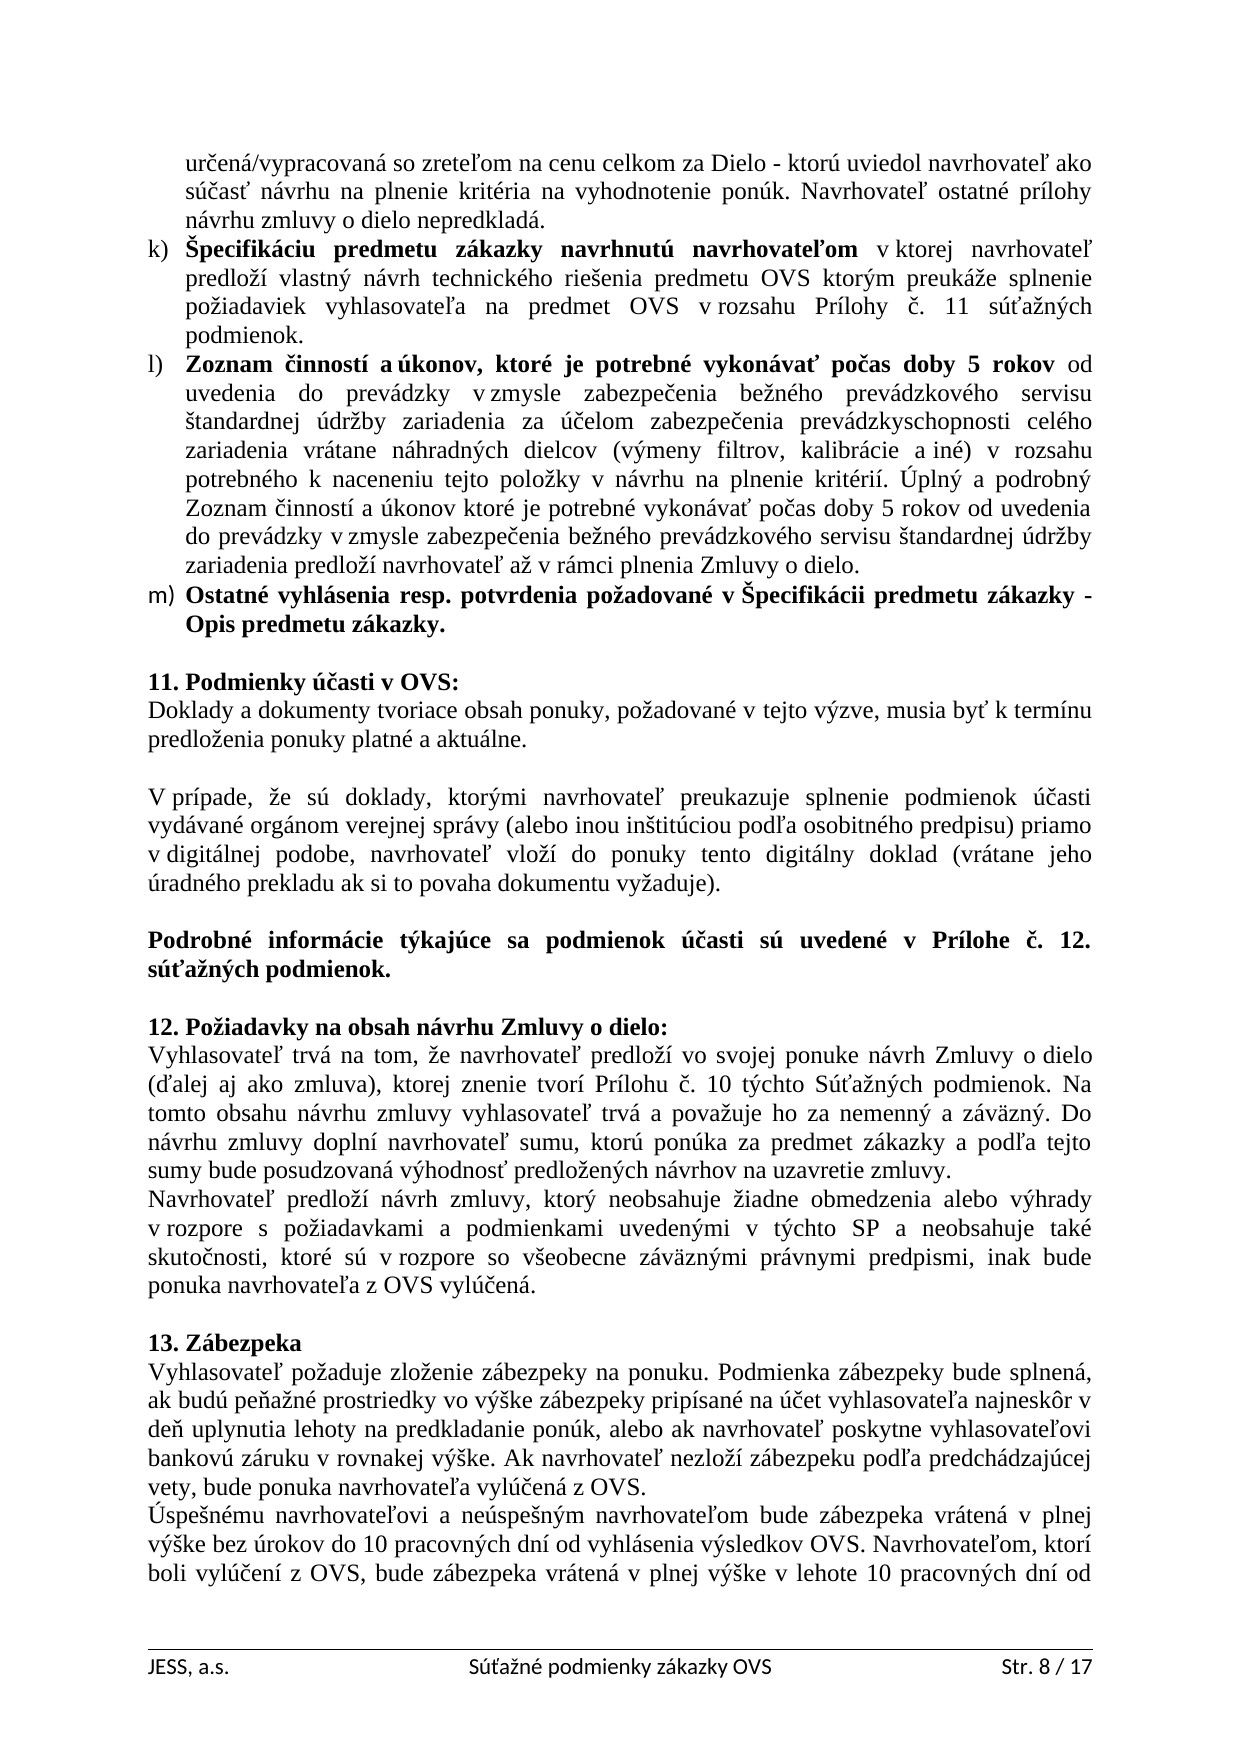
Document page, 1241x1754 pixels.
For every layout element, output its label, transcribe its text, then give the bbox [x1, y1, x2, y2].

text Doklady a dokumenty tvoriace obsah ponuky, požadované v tejto výzve, musia byť k termínu predloženia ponuky platné a aktuálne. [148, 696, 1093, 753]
list Zoznam činností a úkonov, ktoré je potrebné vykonávať počas doby 5 rokov od uvedenia do prevádzky v zmysle zabezpečenia bežného prevádzkového servisu štandardnej údržby zariadenia za účelom zabezpečenia prevádzkyschopnosti celého zariadenia vrátane náhradných dielcov (výmeny filtrov, kalibrácie a iné) v rozsahu potrebného k naceneniu tejto položky v návrhu na plnenie kritérií. Úplný a podrobný Zoznam činností a úkonov ktoré je potrebné vykonávať počas doby 5 rokov od uvedenia do prevádzky v zmysle zabezpečenia bežného prevádzkového servisu štandardnej údržby zariadenia predloží navrhovateľ až v rámci plnenia Zmluvy o dielo. [148, 349, 1093, 579]
text V prípade, že sú doklady, ktorými navrhovateľ preukazuje splnenie podmienok účasti vydávané orgánom verejnej správy (alebo inou inštitúciou podľa osobitného predpisu) priamo v digitálnej podobe, navrhovateľ vloží do ponuky tento digitálny doklad (vrátane jeho úradného prekladu ak si to povaha dokumentu vyžaduje). [148, 782, 1093, 897]
text Navrhovateľ predloží návrh zmluvy, ktorý neobsahuje žiadne obmedzenia alebo výhrady v rozpore s požiadavkami a podmienkami uvedenými v týchto SP a neobsahuje také skutočnosti, ktoré sú v rozpore so všeobecne záväznými právnymi predpismi, inak bude ponuka navrhovateľa z OVS vylúčená. [148, 1184, 1093, 1299]
list Ostatné vyhlásenia resp. potvrdenia požadované v Špecifikácii predmetu zákazky - Opis predmetu zákazky. [148, 579, 1093, 638]
list Špecifikáciu predmetu zákazky navrhnutú navrhovateľom v ktorej navrhovateľ predloží vlastný návrh technického riešenia predmetu OVS ktorým preukáže splnenie požiadaviek vyhlasovateľa na predmet OVS v rozsahu Prílohy č. 11 súťažných podmienok. [148, 234, 1093, 349]
text Vyhlasovateľ požaduje zloženie zábezpeky na ponuku. Podmienka zábezpeky bude splnená, ak budú peňažné prostriedky vo výške zábezpeky pripísané na účet vyhlasovateľa najneskôr v deň uplynutia lehoty na predkladanie ponúk, alebo ak navrhovateľ poskytne vyhlasovateľovi bankovú záruku v rovnakej výške. Ak navrhovateľ nezloží zábezpeku podľa predchádzajúcej vety, bude ponuka navrhovateľa vylúčená z OVS. [148, 1357, 1093, 1501]
text Podrobné informácie týkajúce sa podmienok účasti sú uvedené v Prílohe č. 12. súťažných podmienok. [148, 926, 1093, 983]
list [148, 148, 1093, 234]
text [148, 1501, 1093, 1587]
text 13. Zábezpeka [148, 1328, 1093, 1357]
text 12. Požiadavky na obsah návrhu Zmluvy o dielo: [148, 1012, 1093, 1041]
text Vyhlasovateľ trvá na tom, že navrhovateľ predloží vo svojej ponuke návrh Zmluvy o dielo (ďalej aj ako zmluva), ktorej znenie tvorí Prílohu č. 10 týchto Súťažných podmienok. Na tomto obsahu návrhu zmluvy vyhlasovateľ trvá a považuje ho za nemenný a záväzný. Do návrhu zmluvy doplní navrhovateľ sumu, ktorú ponúka za predmet zákazky a podľa tejto sumy bude posudzovaná výhodnosť predložených návrhov na uzavretie zmluvy. [148, 1041, 1093, 1184]
text 11. Podmienky účasti v OVS: [148, 667, 1093, 696]
